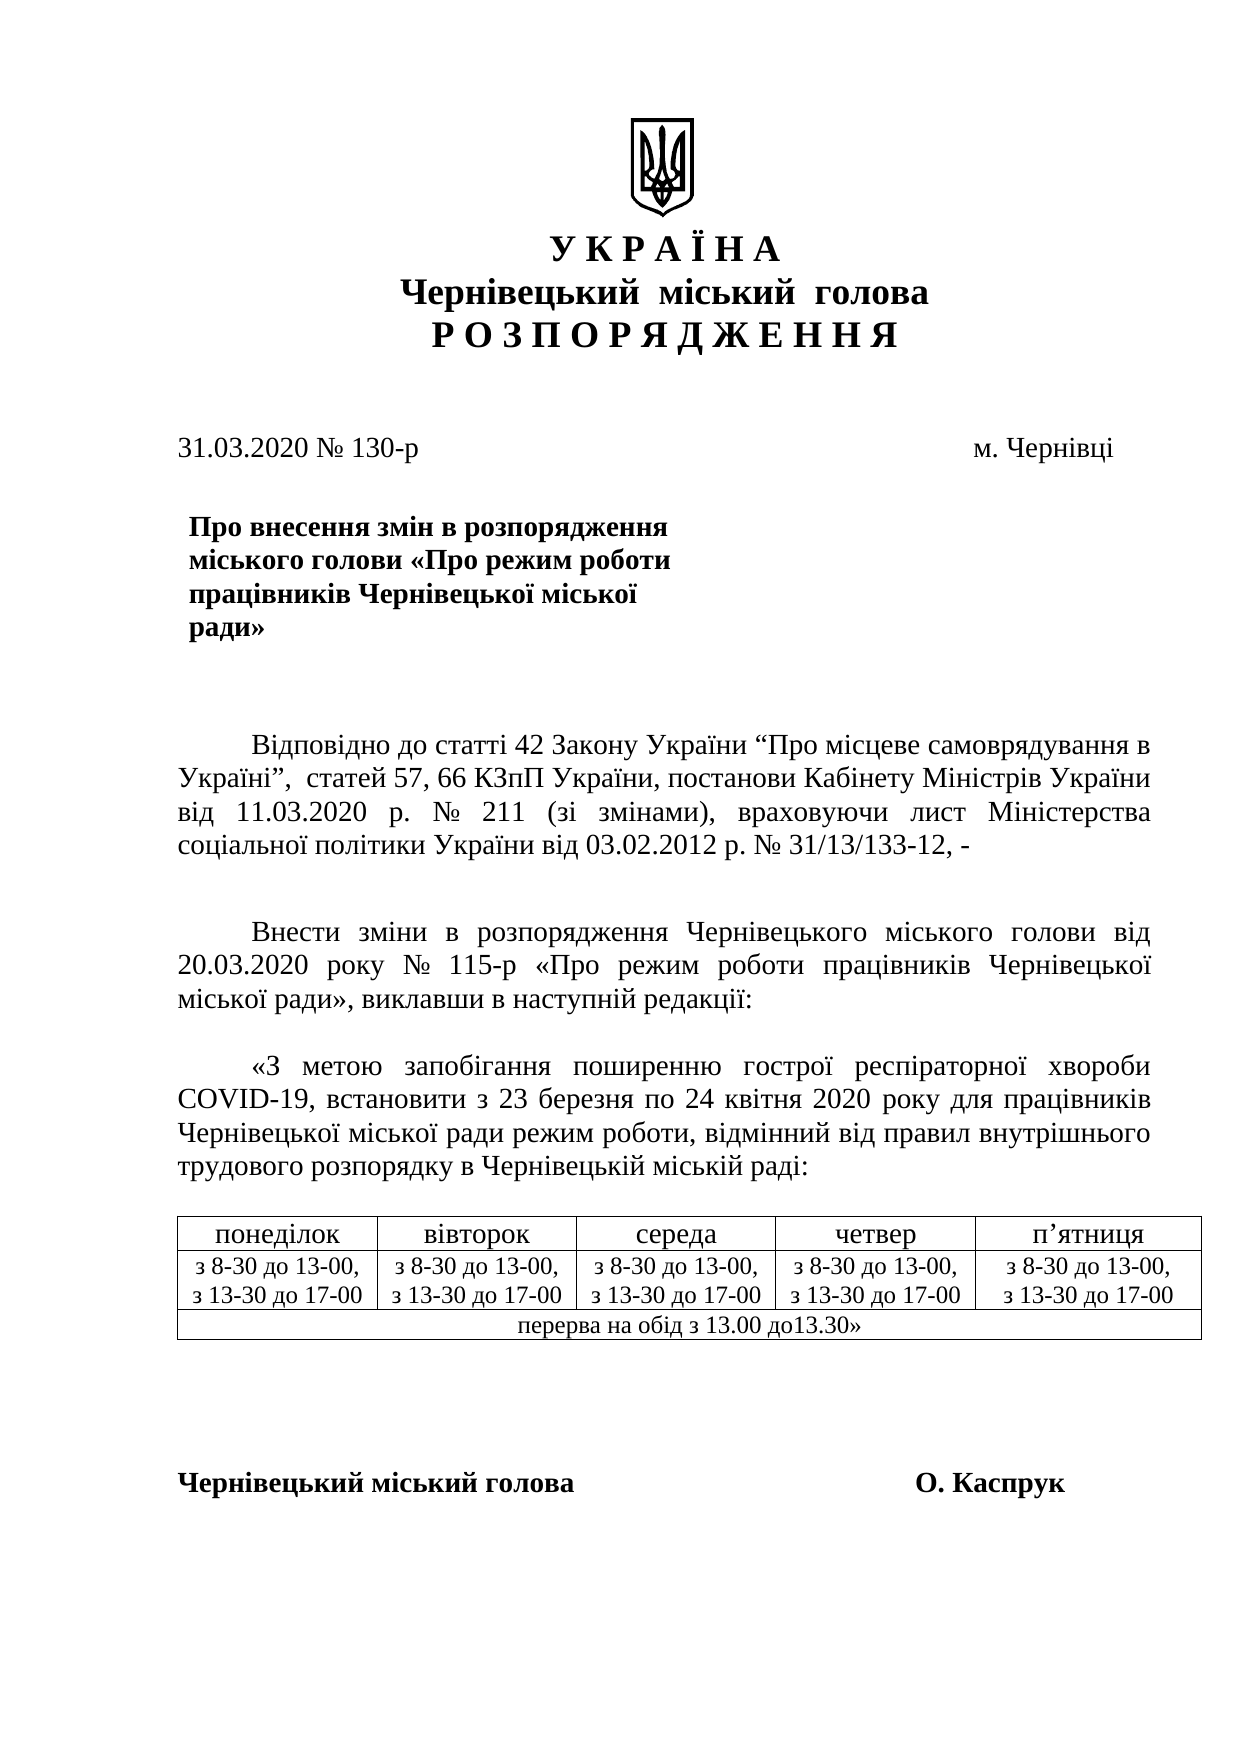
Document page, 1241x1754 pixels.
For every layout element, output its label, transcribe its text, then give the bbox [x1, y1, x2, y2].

table_header Про внесення змін в розпорядження міського голови «Про режим роботи працівників Чернівецької міської ради» [177, 509, 695, 643]
table_cell з 8-30 до 13-00, з 13-30 до 17-00 [577, 1251, 775, 1309]
text Внести зміни в розпорядження Чернівецького міського голови від 20.03.2020 року № 115-р «Про режим роботи працівників Чернівецької міської ради», виклавши в наступній редакції: [177, 914, 1152, 1014]
table_cell з 8-30 до 13-00, з 13-30 до 17-00 [976, 1251, 1201, 1309]
table_cell з 8-30 до 13-00, з 13-30 до 17-00 [178, 1251, 377, 1309]
table_cell з 8-30 до 13-00, з 13-30 до 17-00 [776, 1251, 975, 1309]
table_header понеділок [178, 1217, 377, 1250]
table_header п’ятниця [976, 1217, 1201, 1250]
table_header середа [577, 1217, 775, 1250]
subtitle Чернівецький міський голова О. Каспрук [177, 1465, 1152, 1499]
text Відповідно до статті 42 Закону України “Про місцеве самоврядування в Україні”, статей 57, 66 КЗпП України, постанови Кабінету Міністрів України від 11.03.2020 р. № 211 (зі змінами), враховуючи лист Міністерства соціальної політики України від 03.02.2012 р. № 31/13/133-12, - [177, 727, 1152, 861]
table_cell з 8-30 до 13-00, з 13-30 до 17-00 [378, 1251, 576, 1309]
table_header четвер [776, 1217, 975, 1250]
table_cell перерва на обід з 13.00 до13.30» [178, 1310, 1201, 1338]
text 31.03.2020 № 130-р м. Чернівці [177, 430, 1152, 463]
table_header вівторок [378, 1217, 576, 1250]
text «З метою запобігання поширенню гострої респіраторної хвороби COVID-19, встановити з 23 березня по 24 квітня 2020 року для працівників Чернівецької міської ради режим роботи, відмінний від правил внутрішнього трудового розпорядку в Чернівецькій міській раді: [177, 1048, 1152, 1182]
title Чернівецький міський голова [177, 269, 1152, 312]
subtitle У К Р А Ї Н А [177, 226, 1152, 269]
text Р О З П О Р Я Д Ж Е Н Н Я [177, 312, 1152, 355]
